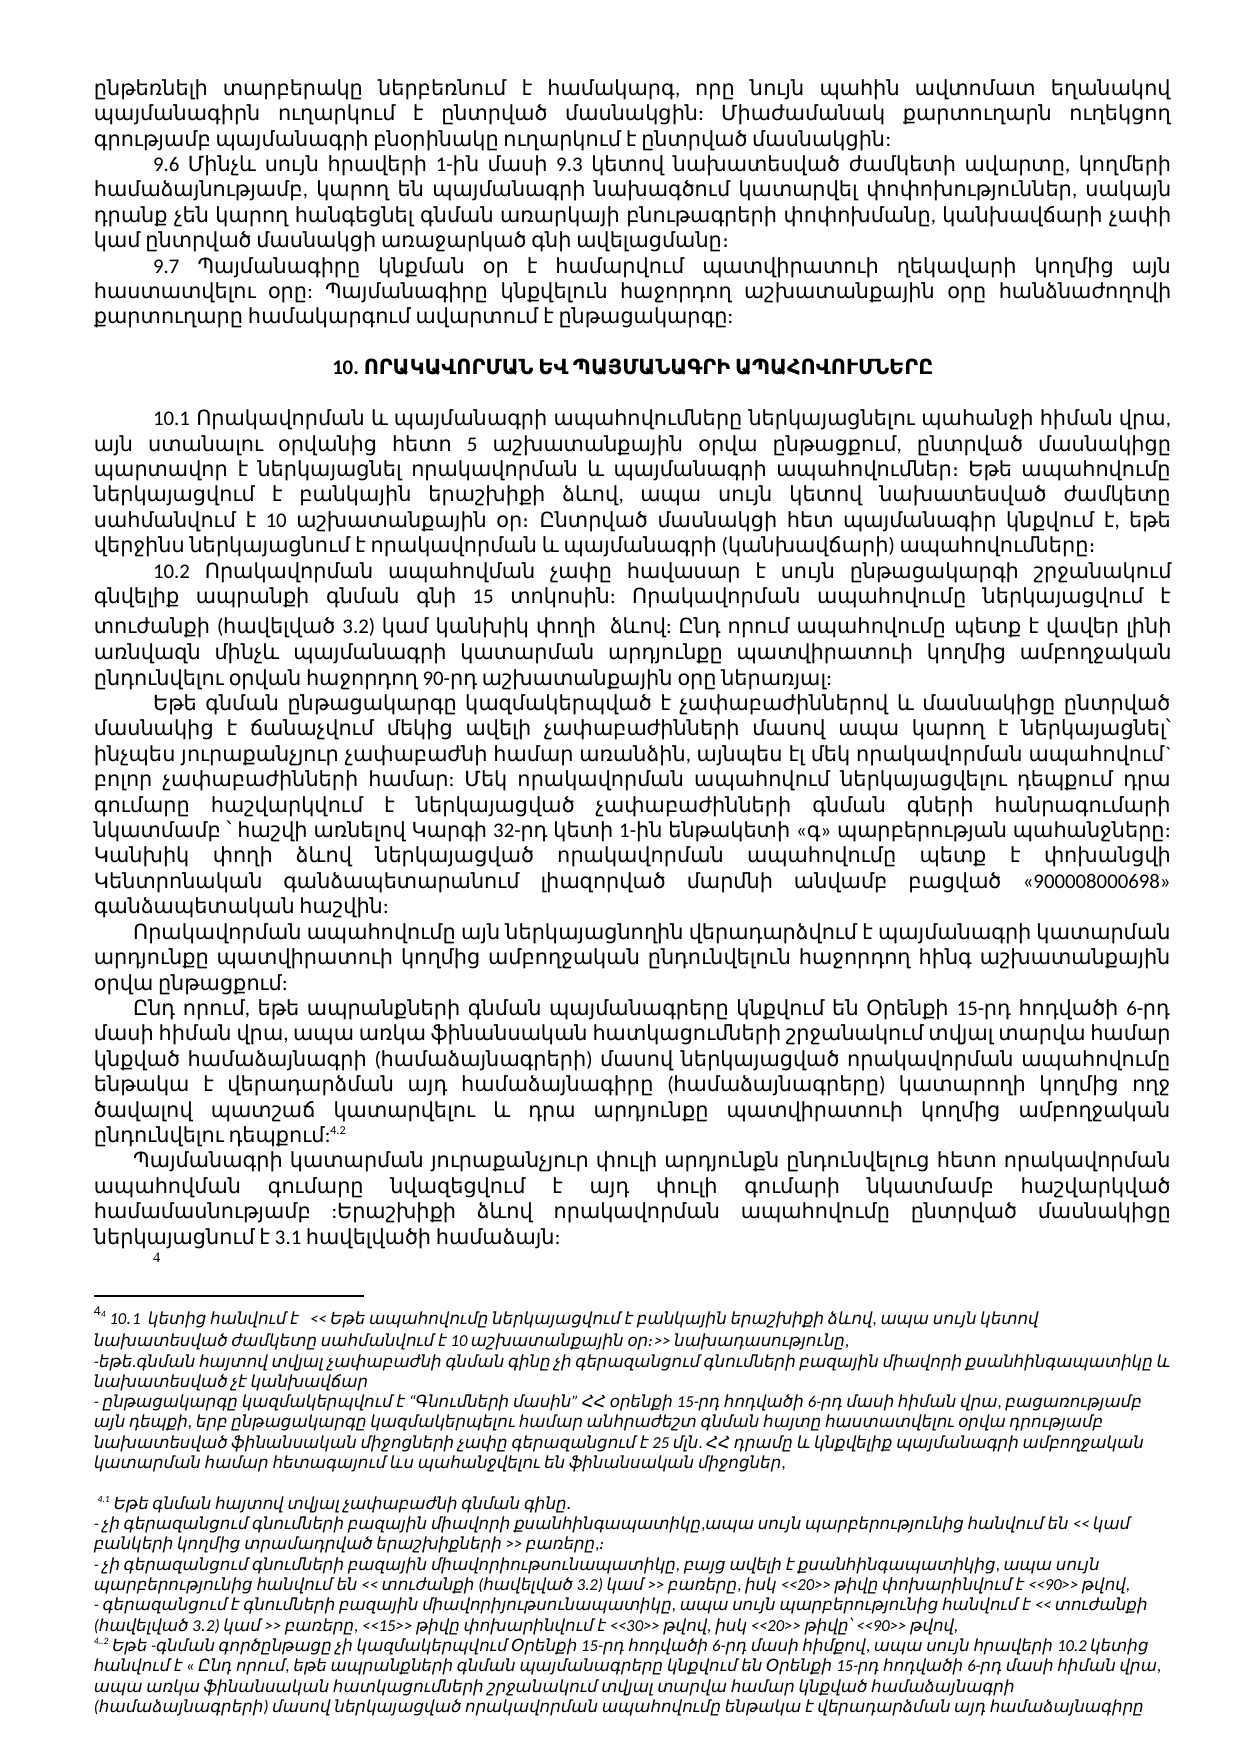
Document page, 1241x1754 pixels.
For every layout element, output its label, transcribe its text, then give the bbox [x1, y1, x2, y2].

text Պայմանագրի կատարման յուրաքանչյուր փուլի արդյունքն ընդունվելուց հետո որակավորման ապահովման գումարը նվազեցվում է այդ փուլի գումարի նկատմամբ հաշվարկված համամասնությամբ :Երաշխիքի ձևով որակավորման ապահովումը ընտրված մասնակիցը ներկայացնում է 3.1 հավելվածի համաձայն: [94, 1148, 1171, 1249]
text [94, 75, 1171, 151]
text Եթե գնման ընթացակարգը կազմակերպված է չափաբաժիններով և մասնակիցը ընտրված մասնակից է ճանաչվում մեկից ավելի չափաբաժինների մասով ապա կարող է ներկայացնել՝ ինչպես յուրաքանչյուր չափաբաժնի համար առանձին, այնպես էլ մեկ որակավորման ապահովում` բոլոր չափաբաժինների համար: Մեկ որակավորման ապահովում ներկայացվելու դեպքում դրա գումարը հաշվարկվում է ներկայացված չափաբաժինների գնման գների հանրագումարի նկատմամբ ՝ հաշվի առնելով Կարգի 32-րդ կետի 1-ին ենթակետի «գ» պարբերության պահանջները: Կանխիկ փողի ձևով ներկայացված որակավորման ապահովումը պետք է փոխանցվի Կենտրոնական գանձապետարանում լիազորված մարմնի անվամբ բացված «900008000698» գանձապետական հաշվին: [94, 690, 1171, 919]
text Որակավորման ապահովումը այն ներկայացնողին վերադարձվում է պայմանագրի կատարման արդյունքը պատվիրատուի կողմից ամբողջական ընդունվելուն հաջորդող հինգ աշխատանքային օրվա ընթացքում: [94, 919, 1171, 995]
text 10.2 Որակավորման ապահովման չափը հավասար է սույն ընթացակարգի շրջանակում գնվելիք ապրանքի գնման գնի 15 տոկոսին: Որակավորման ապահովումը ներկայացվում է տուժանքի (հավելված 3.2) կամ կանխիկ փողի ձևով: Ընդ որում ապահովումը պետք է վավեր լինի առնվազն մինչև պայմանագրի կատարման արդյունքը պատվիրատուի կողմից ամբողջական ընդունվելու օրվան հաջորդող 90-րդ աշխատանքային օրը ներառյալ: [94, 558, 1171, 690]
text Ընդ որում, եթե ապրանքների գնման պայմանագրերը կնքվում են Օրենքի 15-րդ հոդվածի 6-րդ մասի հիման վրա, ապա առկա ֆինանսական հատկացումների շրջանակում տվյալ տարվա համար կնքված համաձայնագրի (համաձայնագրերի) մասով ներկայացված որակավորման ապահովումը ենթակա է վերադարձման այդ համաձայնագիրը (համաձայնագրերը) կատարողի կողմից ողջ ծավալով պատշաճ կատարվելու և դրա արդյունքը պատվիրատուի կողմից ամբողջական ընդունվելու դեպքում:4.2 [94, 995, 1171, 1148]
text 9.6 Մինչև սույն հրավերի 1-ին մասի 9.3 կետով նախատեսված ժամկետի ավարտը, կողմերի համաձայնությամբ, կարող են պայմանագրի նախագծում կատարվել փոփոխություններ, սակայն դրանք չեն կարող հանգեցնել գնման առարկայի բնութագրերի փոփոխմանը, կանխավճարի չափի կամ ընտրված մասնակցի առաջարկած գնի ավելացմանը։ [94, 151, 1171, 253]
text 9.7 Պայմանագիրը կնքման օր է համարվում պատվիրատուի ղեկավարի կողմից այն հաստատվելու օրը: Պայմանագիրը կնքվելուն հաջորդող աշխատանքային օրը հանձնաժողովի քարտուղարը համակարգում ավարտում է ընթացակարգը: [94, 253, 1171, 329]
text 10.1 Որակավորման և պայմանագրի ապահովումները ներկայացնելու պահանջի հիման վրա, այն ստանալու օրվանից հետո 5 աշխատանքային օրվա ընթացքում, ընտրված մասնակիցը պարտավոր է ներկայացնել որակավորման և պայմանագրի ապահովումներ։ Եթե ապահովումը ներկայացվում է բանկային երաշխիքի ձևով, ապա սույն կետով նախատեսված ժամկետը սահմանվում է 10 աշխատանքային օր։ Ընտրված մասնակցի հետ պայմանագիր կնքվում է, եթե վերջինս ներկայացնում է որակավորման և պայմանագրի (կանխավճարի) ապահովումները։ [94, 405, 1171, 558]
text 10. ՈՐԱԿԱՎՈՐՄԱՆ ԵՎ ՊԱՅՄԱՆԱԳՐԻ ԱՊԱՀՈՎՈՒՄՆԵՐԸ [94, 354, 1171, 380]
